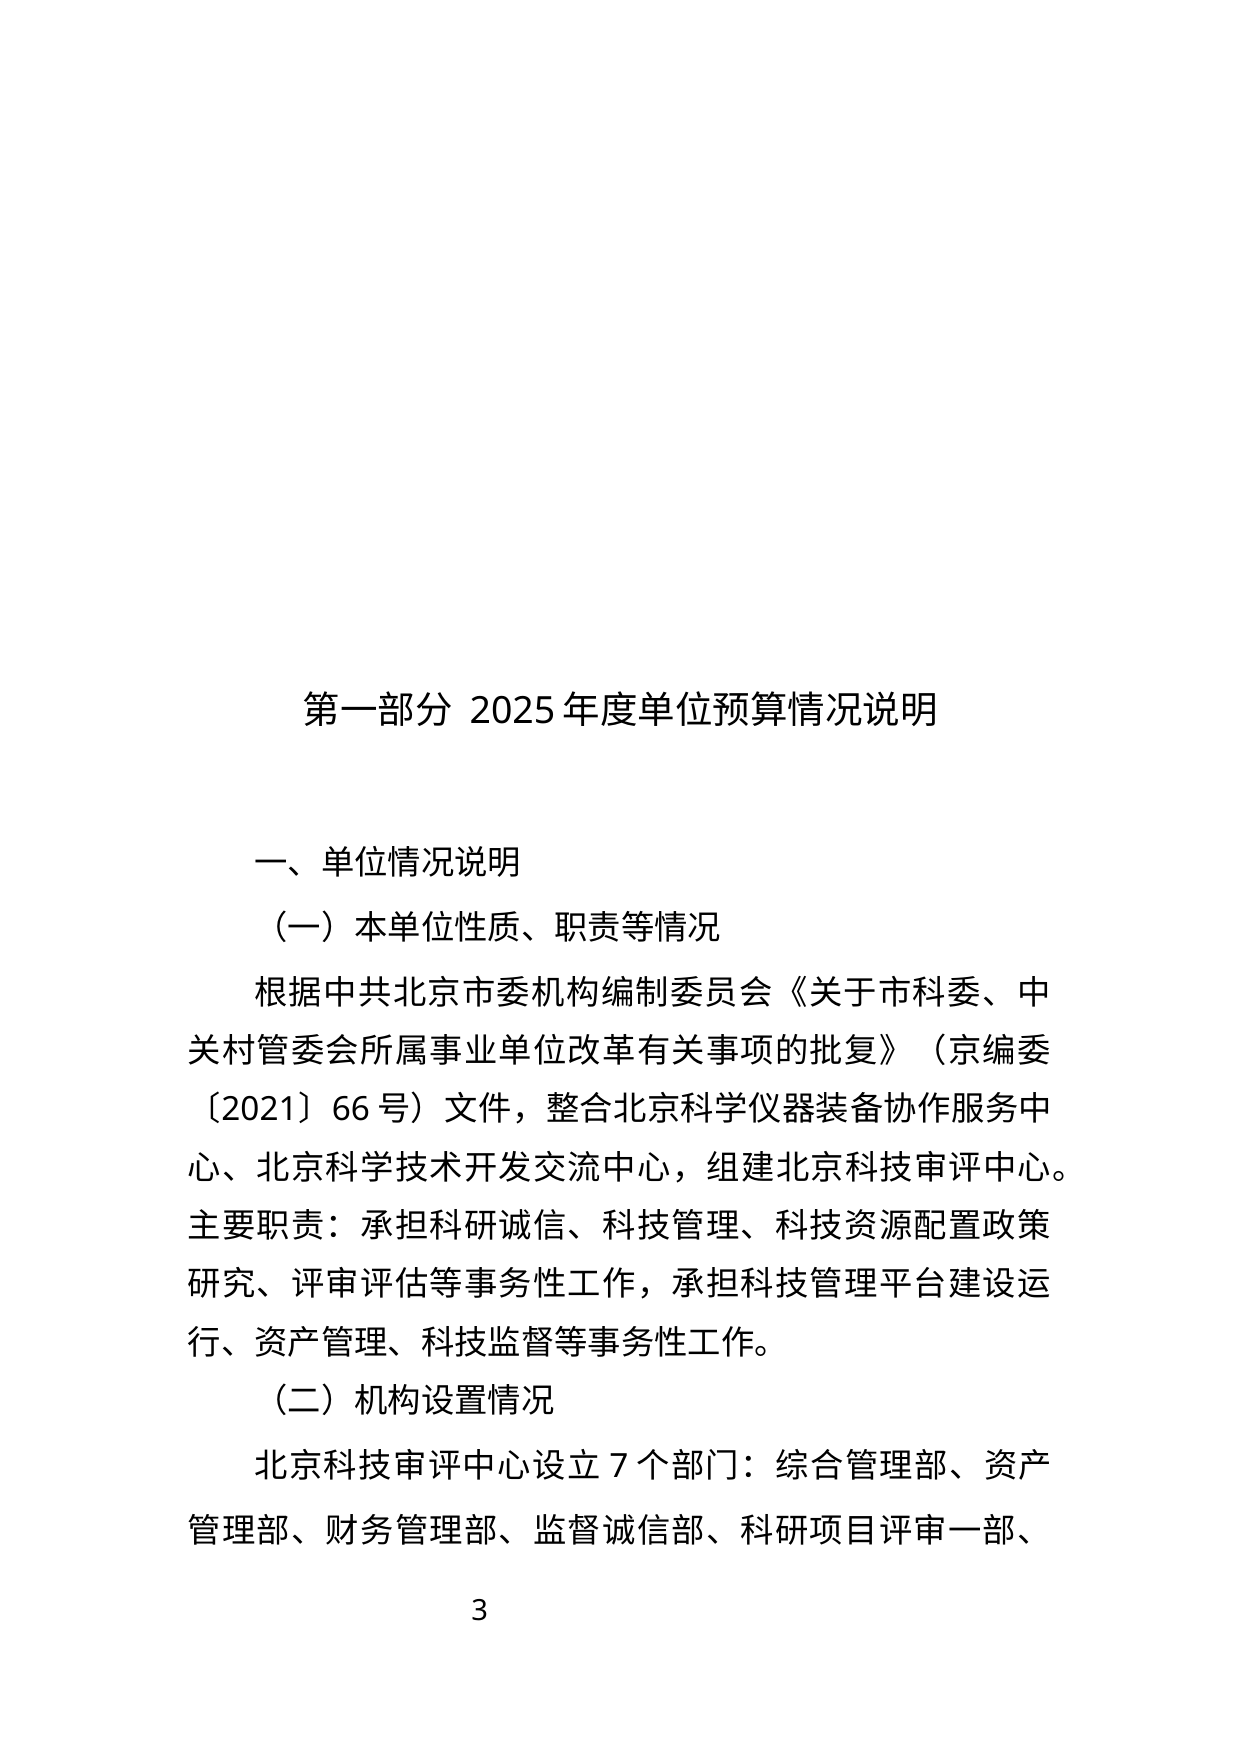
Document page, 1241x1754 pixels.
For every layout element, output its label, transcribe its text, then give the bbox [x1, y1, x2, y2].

text 一、单位情况说明 [187, 827, 1053, 892]
text （一）本单位性质、职责等情况 [187, 892, 1053, 957]
list 机构设置情况 [187, 1366, 1053, 1431]
text 根据中共北京市委机构编制委员会《关于市科委、中关村管委会所属事业单位改革有关事项的批复》（京编委〔2021〕66号）文件，整合北京科学仪器装备协作服务中心、北京科学技术开发交流中心，组建北京科技审评中心。主要职责：承担科研诚信、科技管理、科技资源配置政策研究、评审评估等事务性工作，承担科技管理平台建设运行、资产管理、科技监督等事务性工作。 [187, 957, 1053, 1366]
text 第一部分 2025年度单位预算情况说明 [187, 675, 1053, 740]
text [187, 1431, 1053, 1561]
